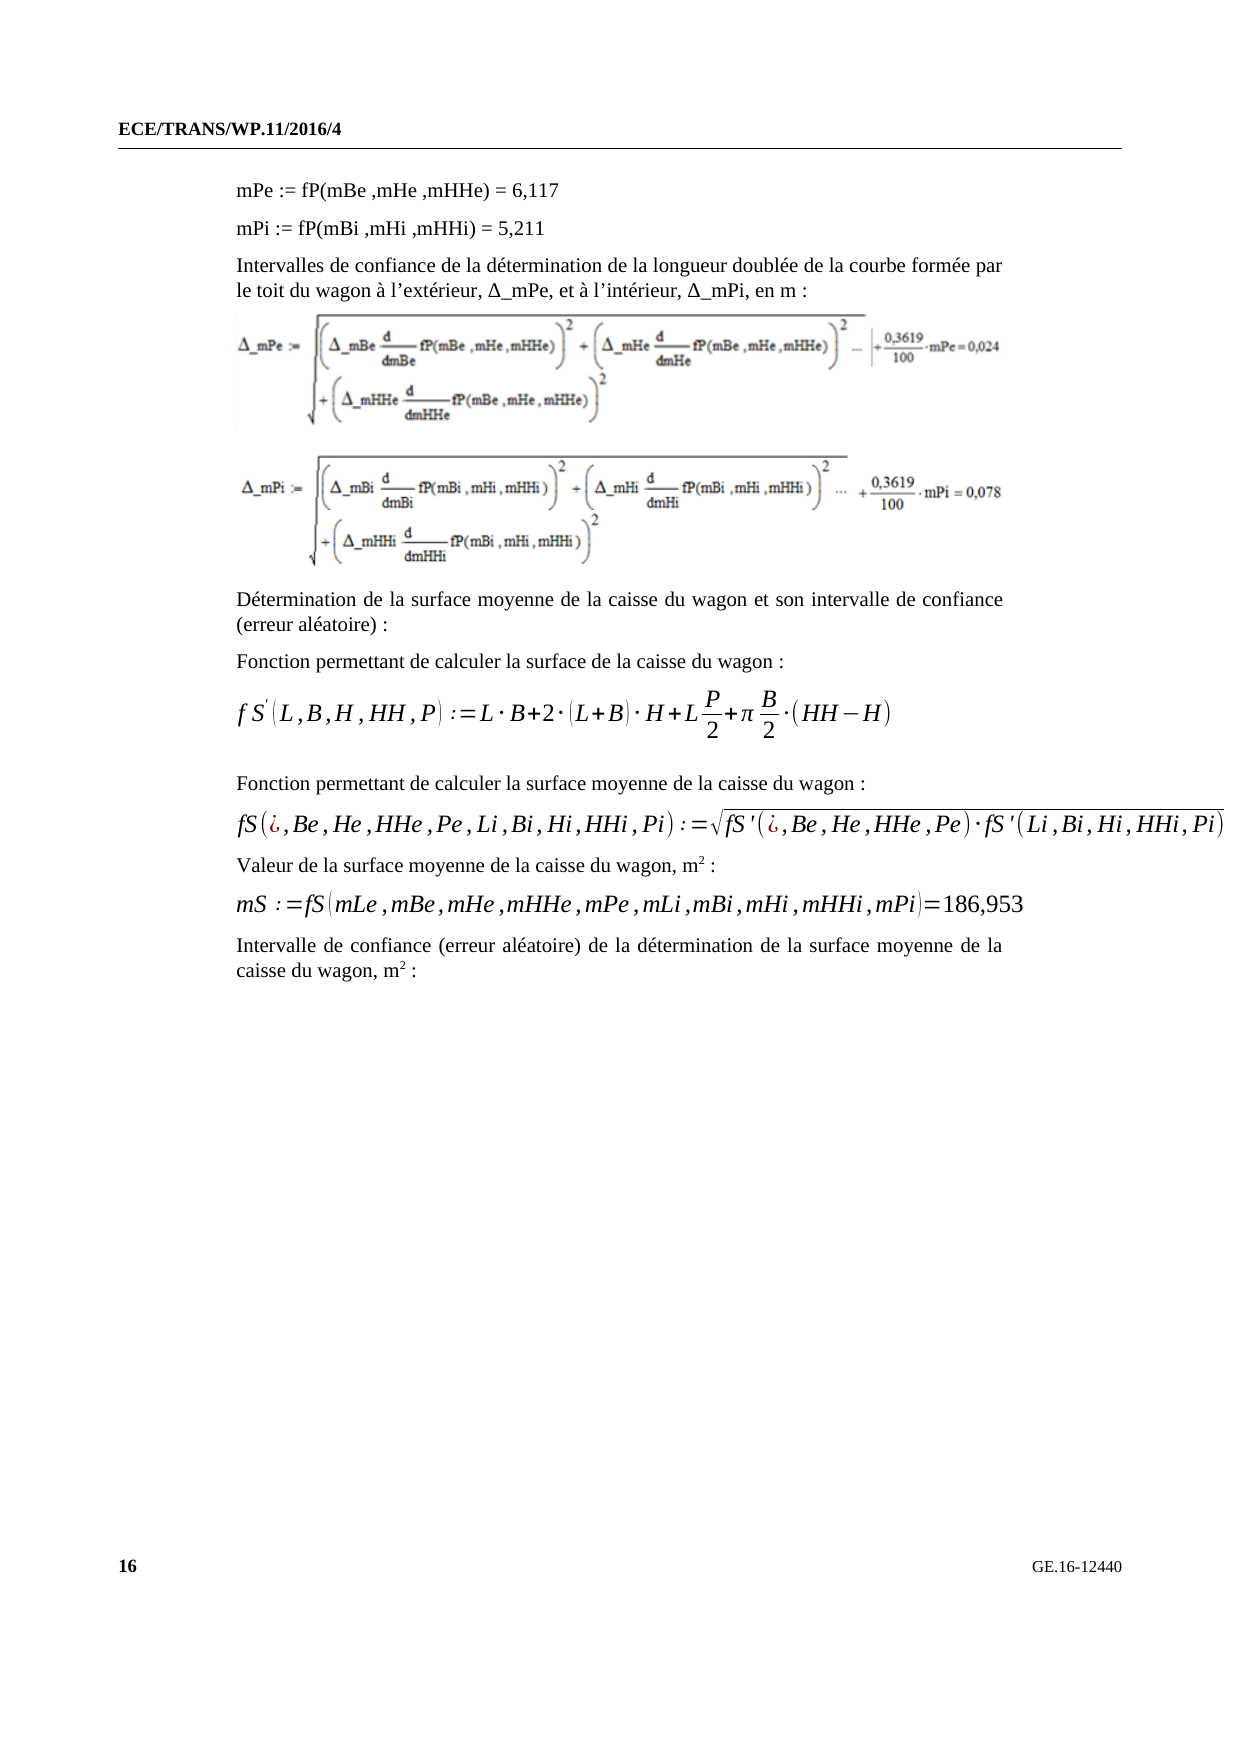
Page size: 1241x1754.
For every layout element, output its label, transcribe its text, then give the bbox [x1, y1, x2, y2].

text Fonction permettant de calculer la surface de la caisse du wagon : [236, 648, 1004, 673]
text Valeur de la surface moyenne de la caisse du wagon, m2 : [236, 852, 1004, 877]
text Intervalle de confiance (erreur aléatoire) de la détermination de la surface moyenne de la caisse du wagon, m2 : [236, 932, 1004, 982]
text Intervalles de confiance de la détermination de la longueur doublée de la courbe formée par le toit du wagon à l’extérieur, Δ_mPe, et à l’intérieur, Δ_mPi, en m : [236, 252, 1004, 302]
text mPe := fP(mBe ,mHe ,mHHe) = 6,117 [236, 177, 1004, 202]
picture [236, 314, 1004, 434]
text Détermination de la surface moyenne de la caisse du wagon et son intervalle de confiance (erreur aléatoire) : [236, 586, 1004, 636]
text mPi := fP(mBi ,mHi ,mHHi) = 5,211 [236, 215, 1004, 240]
text Fonction permettant de calculer la surface moyenne de la caisse du wagon : [236, 769, 1004, 794]
picture [236, 446, 1004, 573]
